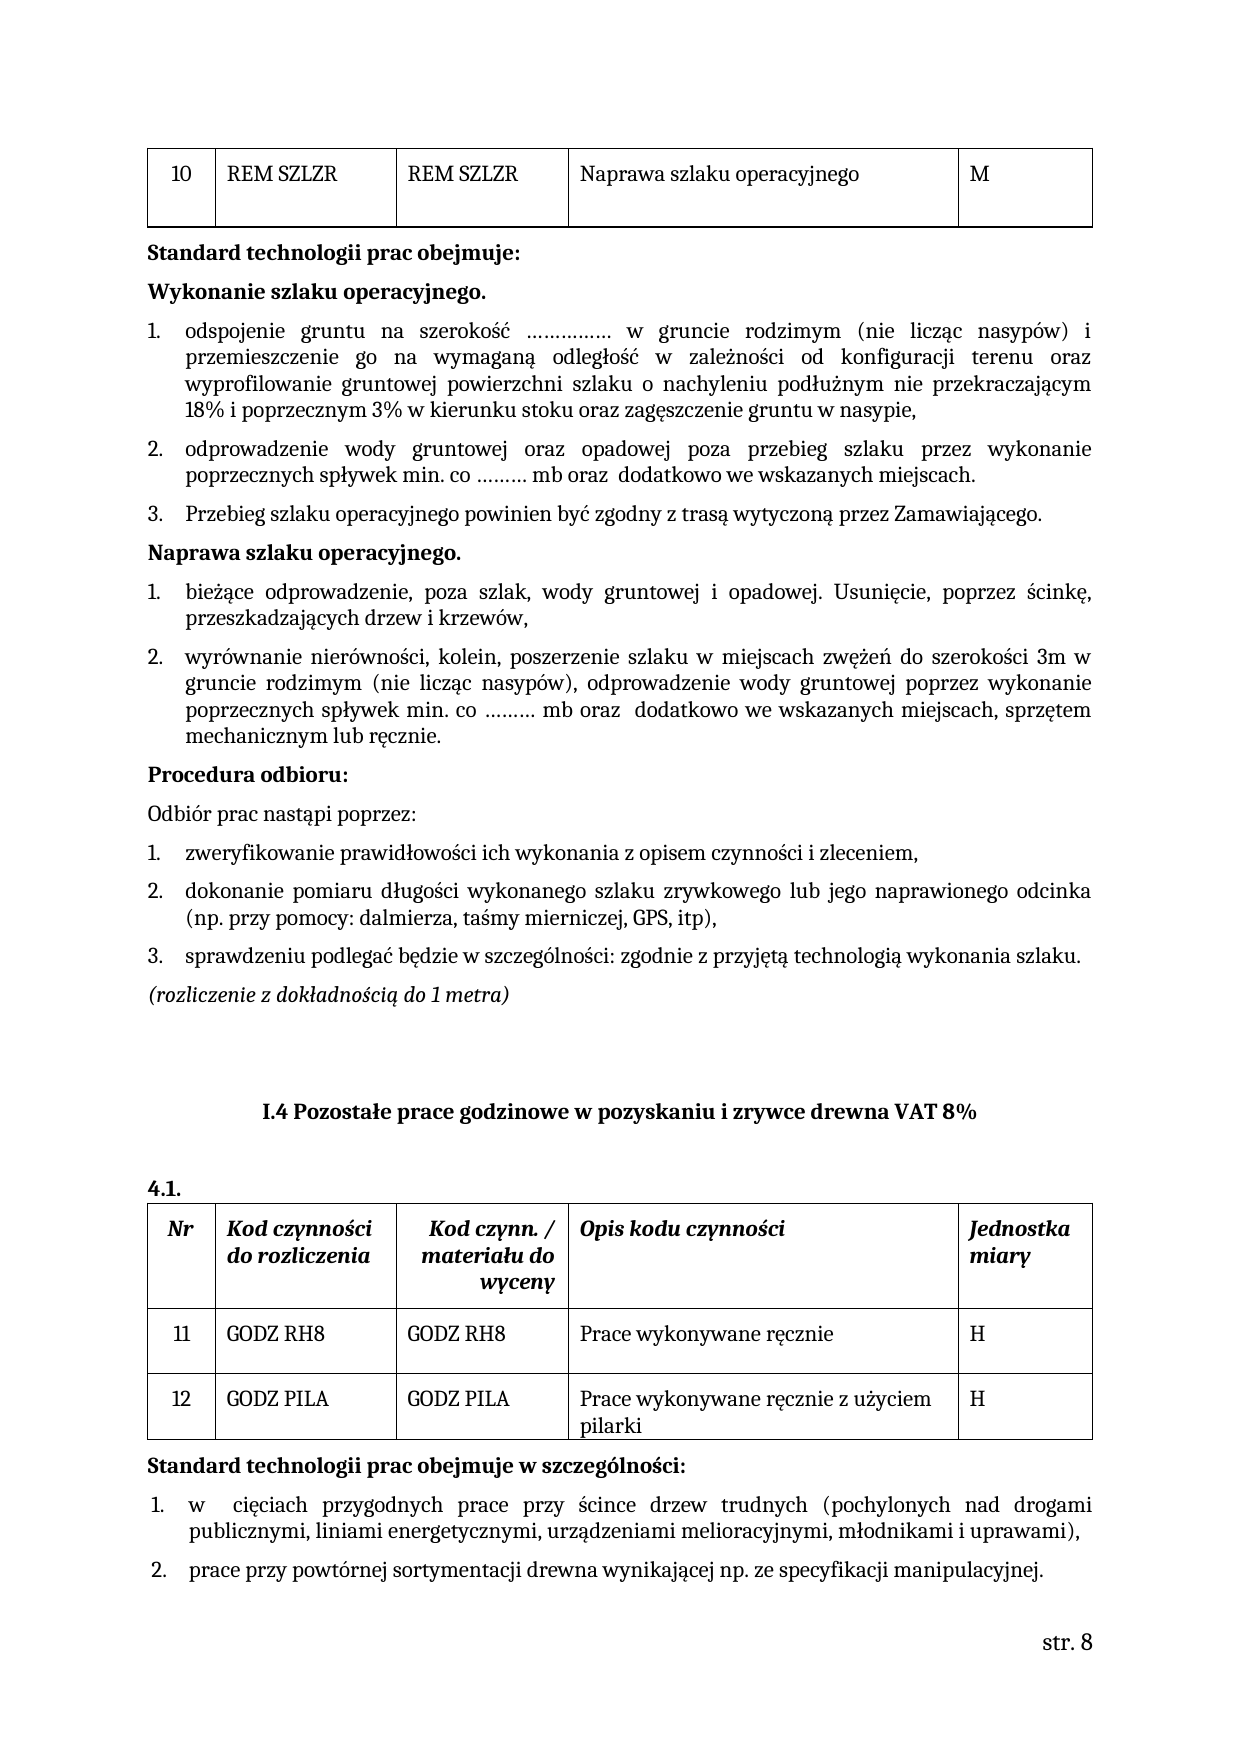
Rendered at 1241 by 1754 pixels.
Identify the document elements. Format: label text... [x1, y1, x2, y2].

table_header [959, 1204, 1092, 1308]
list wyrównanie nierówności, kolein, poszerzenie szlaku w miejscach zwężeń do szerokości 3m w gruncie rodzimym (nie licząc nasypów), odprowadzenie wody gruntowej poprzez wykonanie poprzecznych spływek min. co ……… mb oraz dodatkowo we wskazanych miejscach, sprzętem mechanicznym lub ręcznie. [148, 644, 1093, 749]
list bieżące odprowadzenie, poza szlak, wody gruntowej i opadowej. Usunięcie, poprzez ścinkę, przeszkadzających drzew i krzewów, [148, 578, 1093, 631]
text Standard technologii prac obejmuje w szczególności: [148, 1452, 1093, 1479]
list sprawdzeniu podlegać będzie w szczególności: zgodnie z przyjętą technologią wykonania szlaku. [148, 943, 1093, 970]
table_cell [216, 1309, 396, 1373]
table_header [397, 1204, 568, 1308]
list w cięciach przygodnych prace przy ścince drzew trudnych (pochylonych nad drogami publicznymi, liniami energetycznymi, urządzeniami melioracyjnymi, młodnikami i uprawami), [151, 1491, 1093, 1544]
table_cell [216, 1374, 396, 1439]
text Wykonanie szlaku operacyjnego. [148, 279, 1093, 305]
list prace przy powtórnej sortymentacji drewna wynikającej np. ze specyfikacji manipulacyjnej. [151, 1557, 1093, 1583]
text (rozliczenie z dokładnością do 1 metra) [148, 982, 1093, 1008]
list dokonanie pomiaru długości wykonanego szlaku zrywkowego lub jego naprawionego odcinka (np. przy pomocy: dalmierza, taśmy mierniczej, GPS, itp), [148, 878, 1093, 931]
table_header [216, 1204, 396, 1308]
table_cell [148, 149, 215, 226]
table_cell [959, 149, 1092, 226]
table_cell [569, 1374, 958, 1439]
text Odbiór prac nastąpi poprzez: [148, 800, 1093, 827]
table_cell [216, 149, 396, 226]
text Procedura odbioru: [148, 762, 1093, 788]
text Naprawa szlaku operacyjnego. [148, 539, 1093, 566]
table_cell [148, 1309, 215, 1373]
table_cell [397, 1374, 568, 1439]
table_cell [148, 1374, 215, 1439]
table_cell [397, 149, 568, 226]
text I.4 Pozostałe prace godzinowe w pozyskaniu i zrywce drewna VAT 8% [148, 1098, 1093, 1125]
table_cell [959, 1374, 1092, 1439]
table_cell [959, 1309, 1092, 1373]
text 4.1. [148, 1176, 1093, 1202]
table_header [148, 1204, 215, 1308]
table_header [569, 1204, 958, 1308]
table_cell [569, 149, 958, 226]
list Przebieg szlaku operacyjnego powinien być zgodny z trasą wytyczoną przez Zamawiającego. [148, 501, 1093, 527]
list odspojenie gruntu na szerokość …………… w gruncie rodzimym (nie licząc nasypów) i przemieszczenie go na wymaganą odległość w zależności od konfiguracji terenu oraz wyprofilowanie gruntowej powierzchni szlaku o nachyleniu podłużnym nie przekraczającym 18% i poprzecznym 3% w kierunku stoku oraz zagęszczenie gruntu w nasypie, [148, 318, 1093, 423]
list zweryfikowanie prawidłowości ich wykonania z opisem czynności i zleceniem, [148, 839, 1093, 866]
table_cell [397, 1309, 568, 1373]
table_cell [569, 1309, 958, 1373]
list odprowadzenie wody gruntowej oraz opadowej poza przebieg szlaku przez wykonanie poprzecznych spływek min. co ……… mb oraz dodatkowo we wskazanych miejscach. [148, 436, 1093, 488]
text Standard technologii prac obejmuje: [148, 240, 1093, 266]
